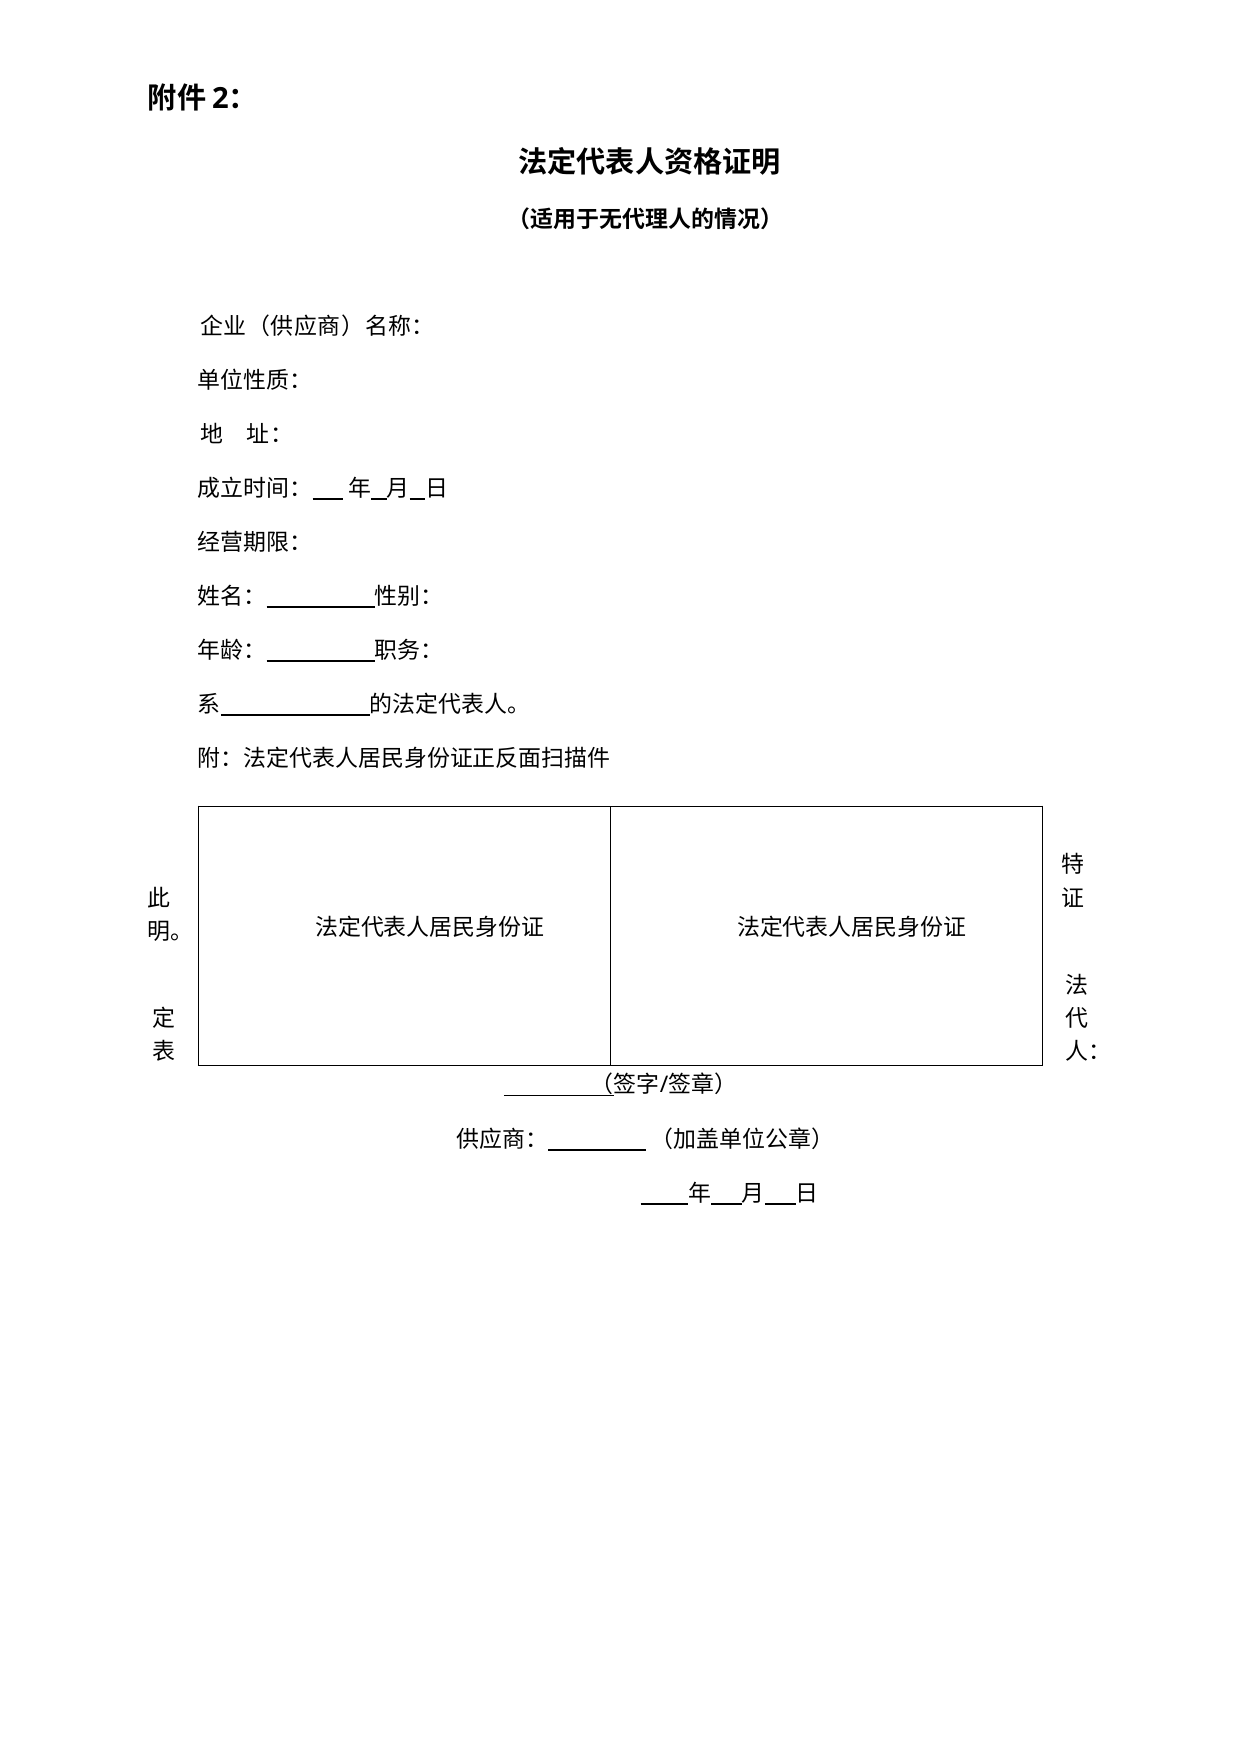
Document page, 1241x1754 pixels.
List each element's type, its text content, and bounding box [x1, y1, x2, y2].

text 供应商： （加盖单位公章） [148, 1121, 1093, 1154]
text 年 月 日 [148, 1174, 1093, 1208]
text 经营期限： [148, 524, 1093, 557]
text 法定代表人资格证明 [148, 138, 1093, 181]
text 单位性质： [148, 362, 1093, 395]
text 地 址： [148, 416, 1093, 449]
text 姓名： 性别： [148, 578, 1093, 611]
text 年龄： 职务： [148, 632, 1093, 665]
text 附：法定代表人居民身份证正反面扫描件 [148, 740, 1093, 773]
table_header 法定代表人居民身份证 [199, 807, 610, 1065]
text 企业（供应商）名称： [148, 307, 1093, 341]
text 特此证明。 [148, 846, 198, 946]
text 系 的法定代表人。 [148, 686, 1093, 719]
text 特此证明。 [1043, 846, 1093, 946]
text 成立时间： 年 月 日 [148, 470, 1093, 503]
text （适用于无代理人的情况） [148, 201, 1093, 234]
table_header 法定代表人居民身份证 [611, 807, 1042, 1065]
text 法定代表人： （签字/签章） [148, 967, 1093, 1100]
text 附件2： [148, 75, 1093, 117]
